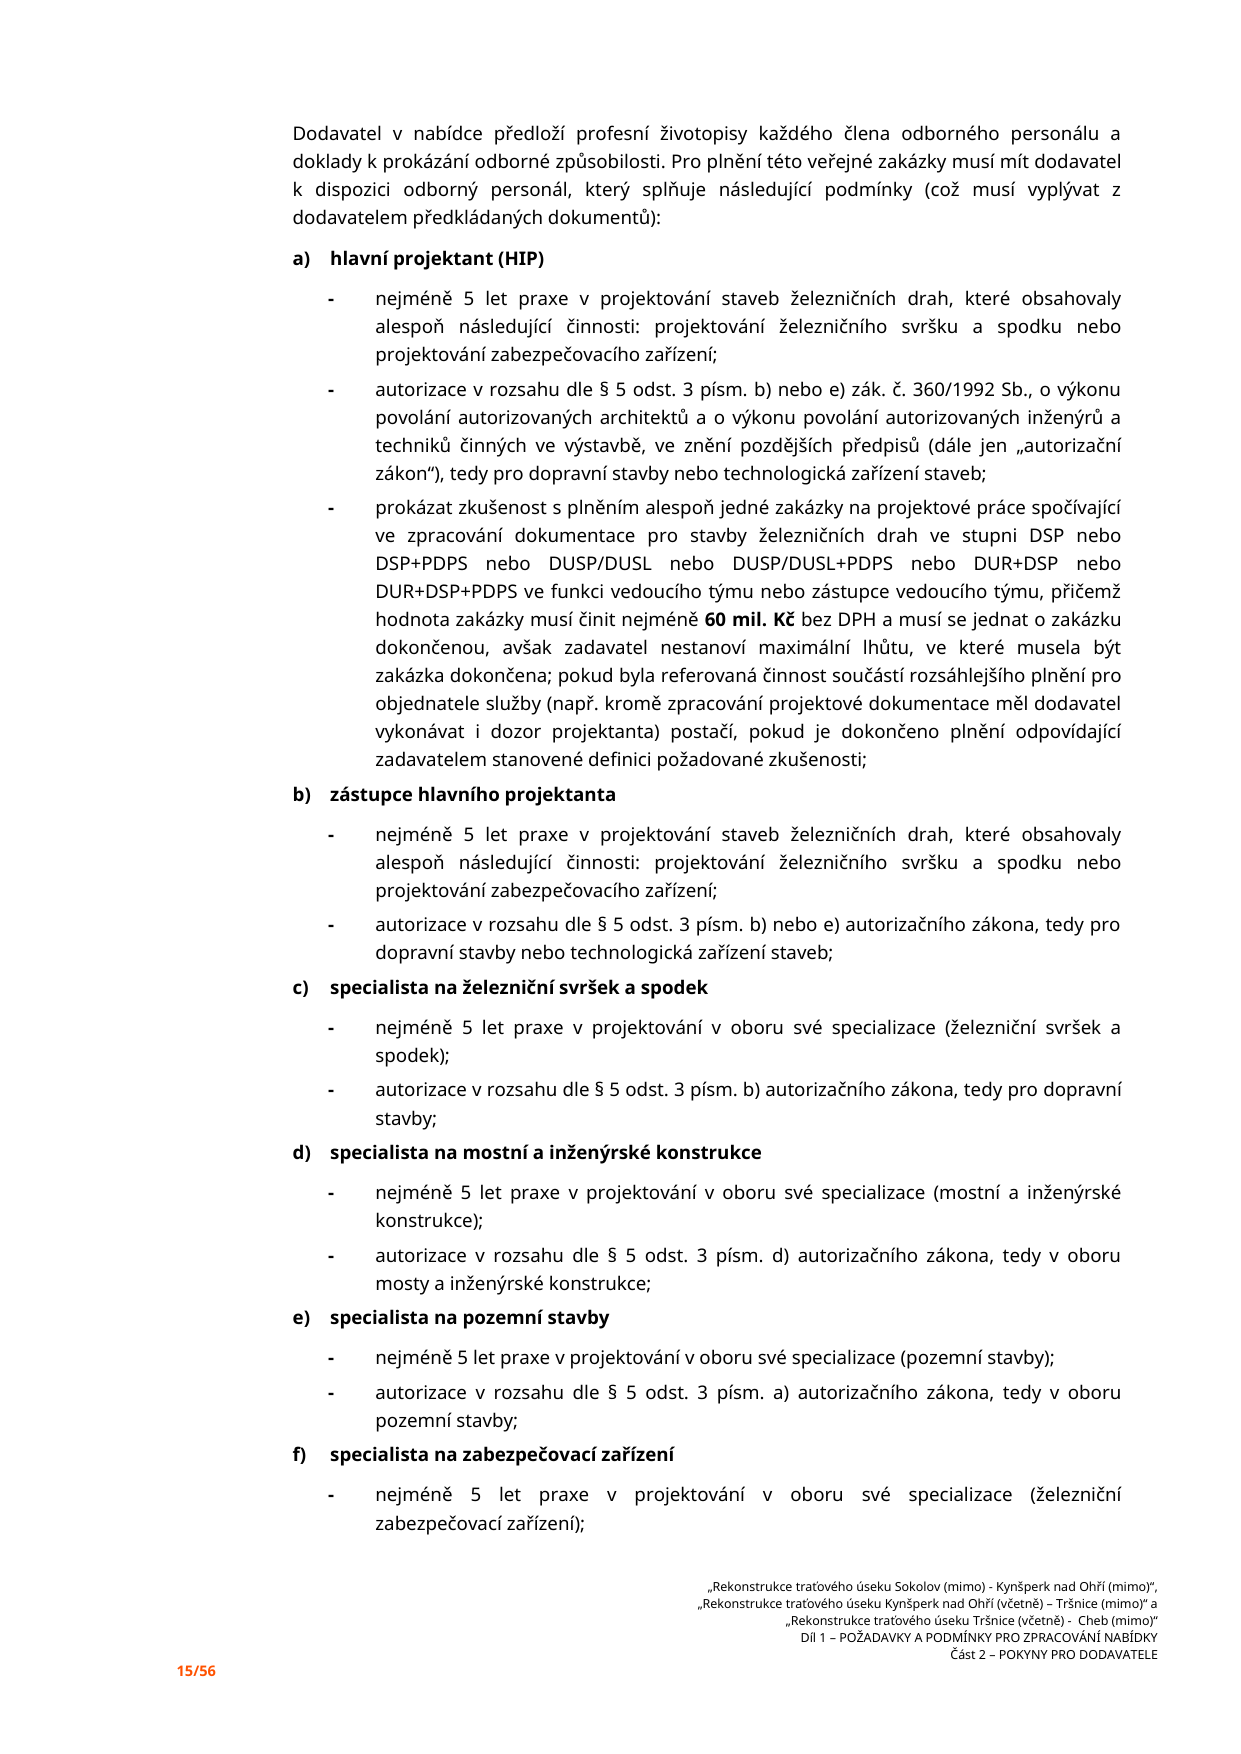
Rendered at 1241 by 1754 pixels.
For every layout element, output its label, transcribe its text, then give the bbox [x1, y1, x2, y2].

text nejméně 5 let praxe v projektování v oboru své specializace (železniční svršek a spodek); [328, 1014, 1122, 1068]
list specialista na mostní a inženýrské konstrukce [292, 1139, 1122, 1164]
text nejméně 5 let praxe v projektování v oboru své specializace (mostní a inženýrské konstrukce); [328, 1179, 1122, 1233]
list hlavní projektant (HIP) [292, 245, 1122, 271]
text prokázat zkušenost s plněním alespoň jedné zakázky na projektové práce spočívající ve zpracování dokumentace pro stavby železničních drah ve stupni DSP nebo DSP+PDPS nebo DUSP/DUSL nebo DUSP/DUSL+PDPS nebo DUR+DSP nebo DUR+DSP+PDPS ve funkci vedoucího týmu nebo zástupce vedoucího týmu, přičemž hodnota zakázky musí činit nejméně 60 mil. Kč bez DPH a musí se jednat o zakázku dokončenou, avšak zadavatel nestanoví maximální lhůtu, ve které musela být zakázka dokončena; pokud byla referovaná činnost součástí rozsáhlejšího plnění pro objednatele služby (např. kromě zpracování projektové dokumentace měl dodavatel vykonávat i dozor projektanta) postačí, pokud je dokončeno plnění odpovídající zadavatelem stanovené definici požadované zkušenosti; [328, 494, 1122, 772]
text autorizace v rozsahu dle § 5 odst. 3 písm. b) nebo e) autorizačního zákona, tedy pro dopravní stavby nebo technologická zařízení staveb; [328, 912, 1122, 965]
list zástupce hlavního projektanta [292, 781, 1122, 806]
list specialista na pozemní stavby [292, 1304, 1122, 1330]
list specialista na železniční svršek a spodek [292, 974, 1122, 999]
text nejméně 5 let praxe v projektování staveb železničních drah, které obsahovaly alespoň následující činnosti: projektování železničního svršku a spodku nebo projektování zabezpečovacího zařízení; [328, 821, 1122, 903]
text autorizace v rozsahu dle § 5 odst. 3 písm. b) nebo e) zák. č. 360/1992 Sb., o výkonu povolání autorizovaných architektů a o výkonu povolání autorizovaných inženýrů a techniků činných ve výstavbě, ve znění pozdějších předpisů (dále jen „autorizační zákon“), tedy pro dopravní stavby nebo technologická zařízení staveb; [328, 376, 1122, 486]
text nejméně 5 let praxe v projektování v oboru své specializace (pozemní stavby); [328, 1345, 1122, 1370]
text autorizace v rozsahu dle § 5 odst. 3 písm. d) autorizačního zákona, tedy v oboru mosty a inženýrské konstrukce; [328, 1242, 1122, 1295]
text autorizace v rozsahu dle § 5 odst. 3 písm. a) autorizačního zákona, tedy v oboru pozemní stavby; [328, 1379, 1122, 1432]
text Dodavatel v nabídce předloží profesní životopisy každého člena odborného personálu a doklady k prokázání odborné způsobilosti. Pro plnění této veřejné zakázky musí mít dodavatel k dispozici odborný personál, který splňuje následující podmínky (což musí vyplývat z dodavatelem předkládaných dokumentů): [292, 121, 1122, 230]
text nejméně 5 let praxe v projektování v oboru své specializace (železniční zabezpečovací zařízení); [328, 1482, 1122, 1535]
list specialista na zabezpečovací zařízení [292, 1441, 1122, 1467]
text autorizace v rozsahu dle § 5 odst. 3 písm. b) autorizačního zákona, tedy pro dopravní stavby; [328, 1077, 1122, 1130]
text nejméně 5 let praxe v projektování staveb železničních drah, které obsahovaly alespoň následující činnosti: projektování železničního svršku a spodku nebo projektování zabezpečovacího zařízení; [328, 286, 1122, 367]
